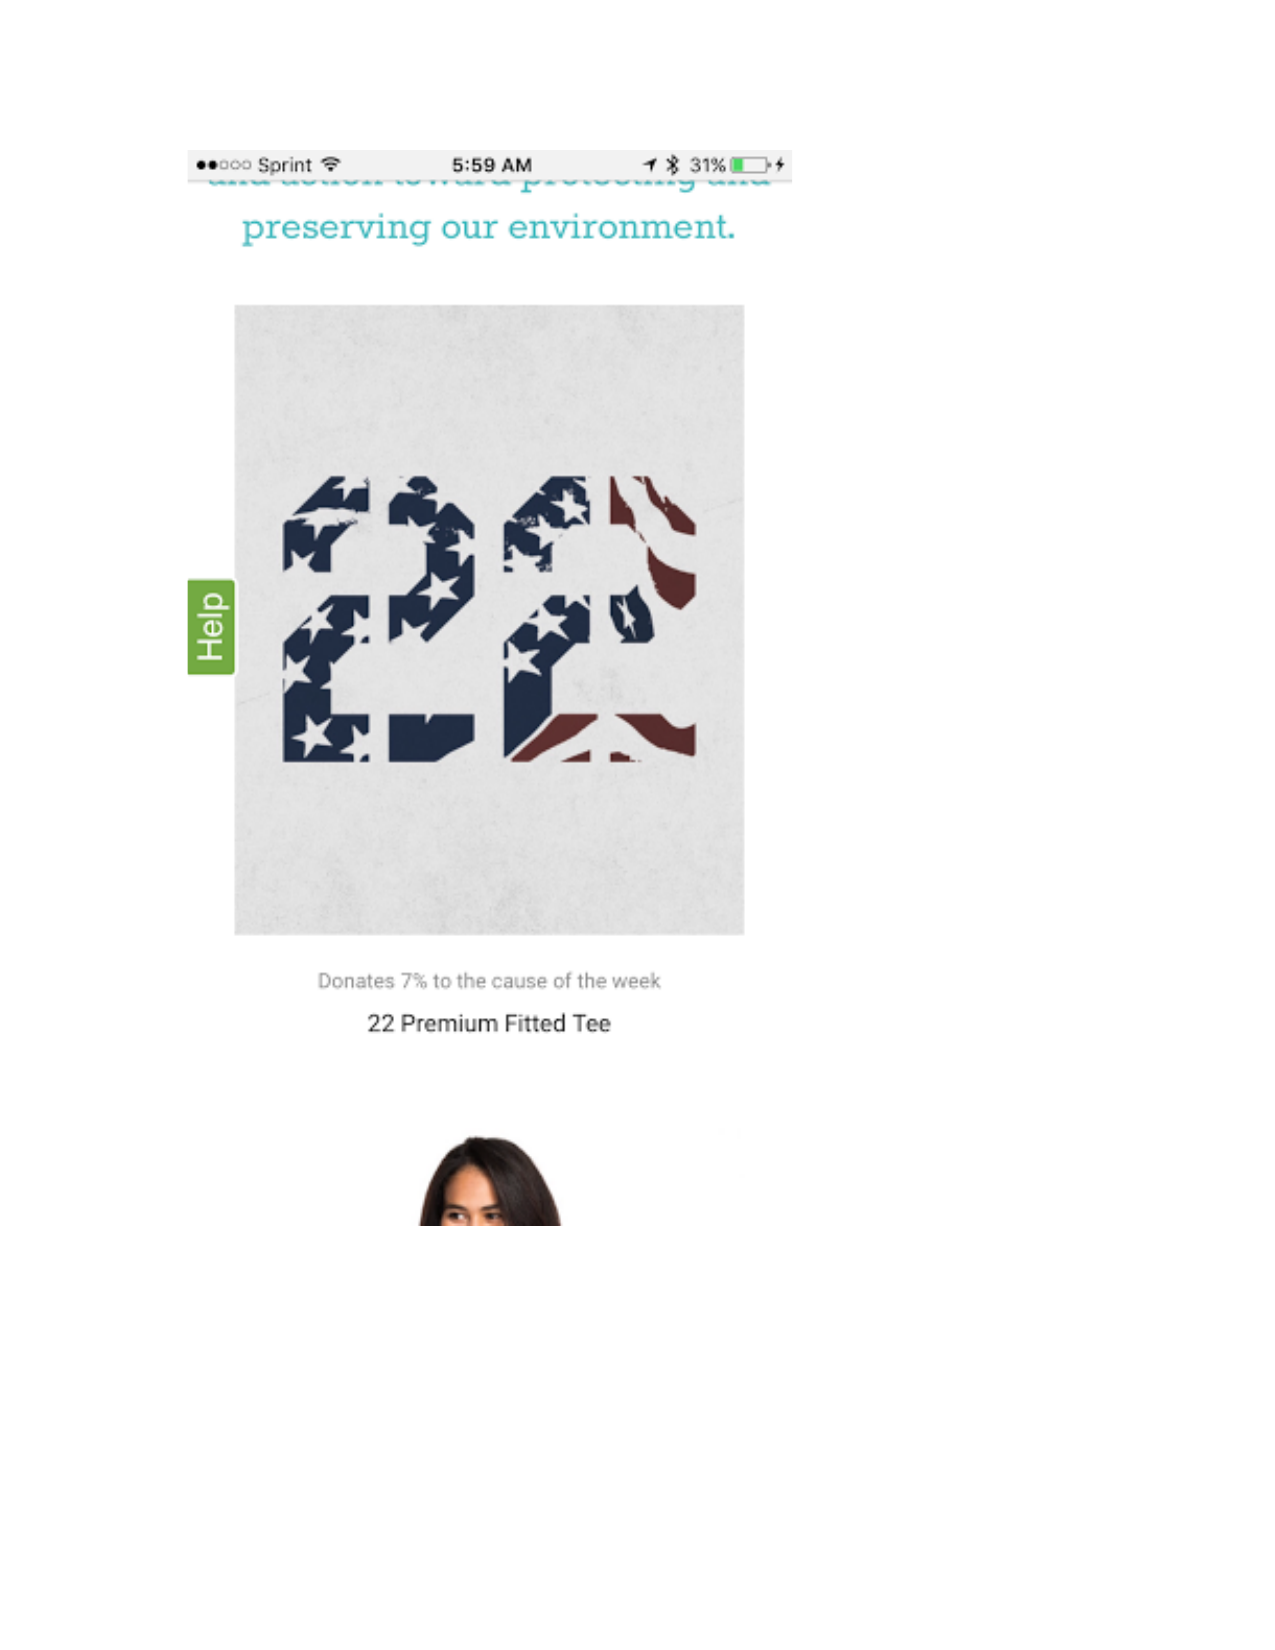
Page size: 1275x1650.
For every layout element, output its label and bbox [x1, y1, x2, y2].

picture [187, 150, 793, 1226]
